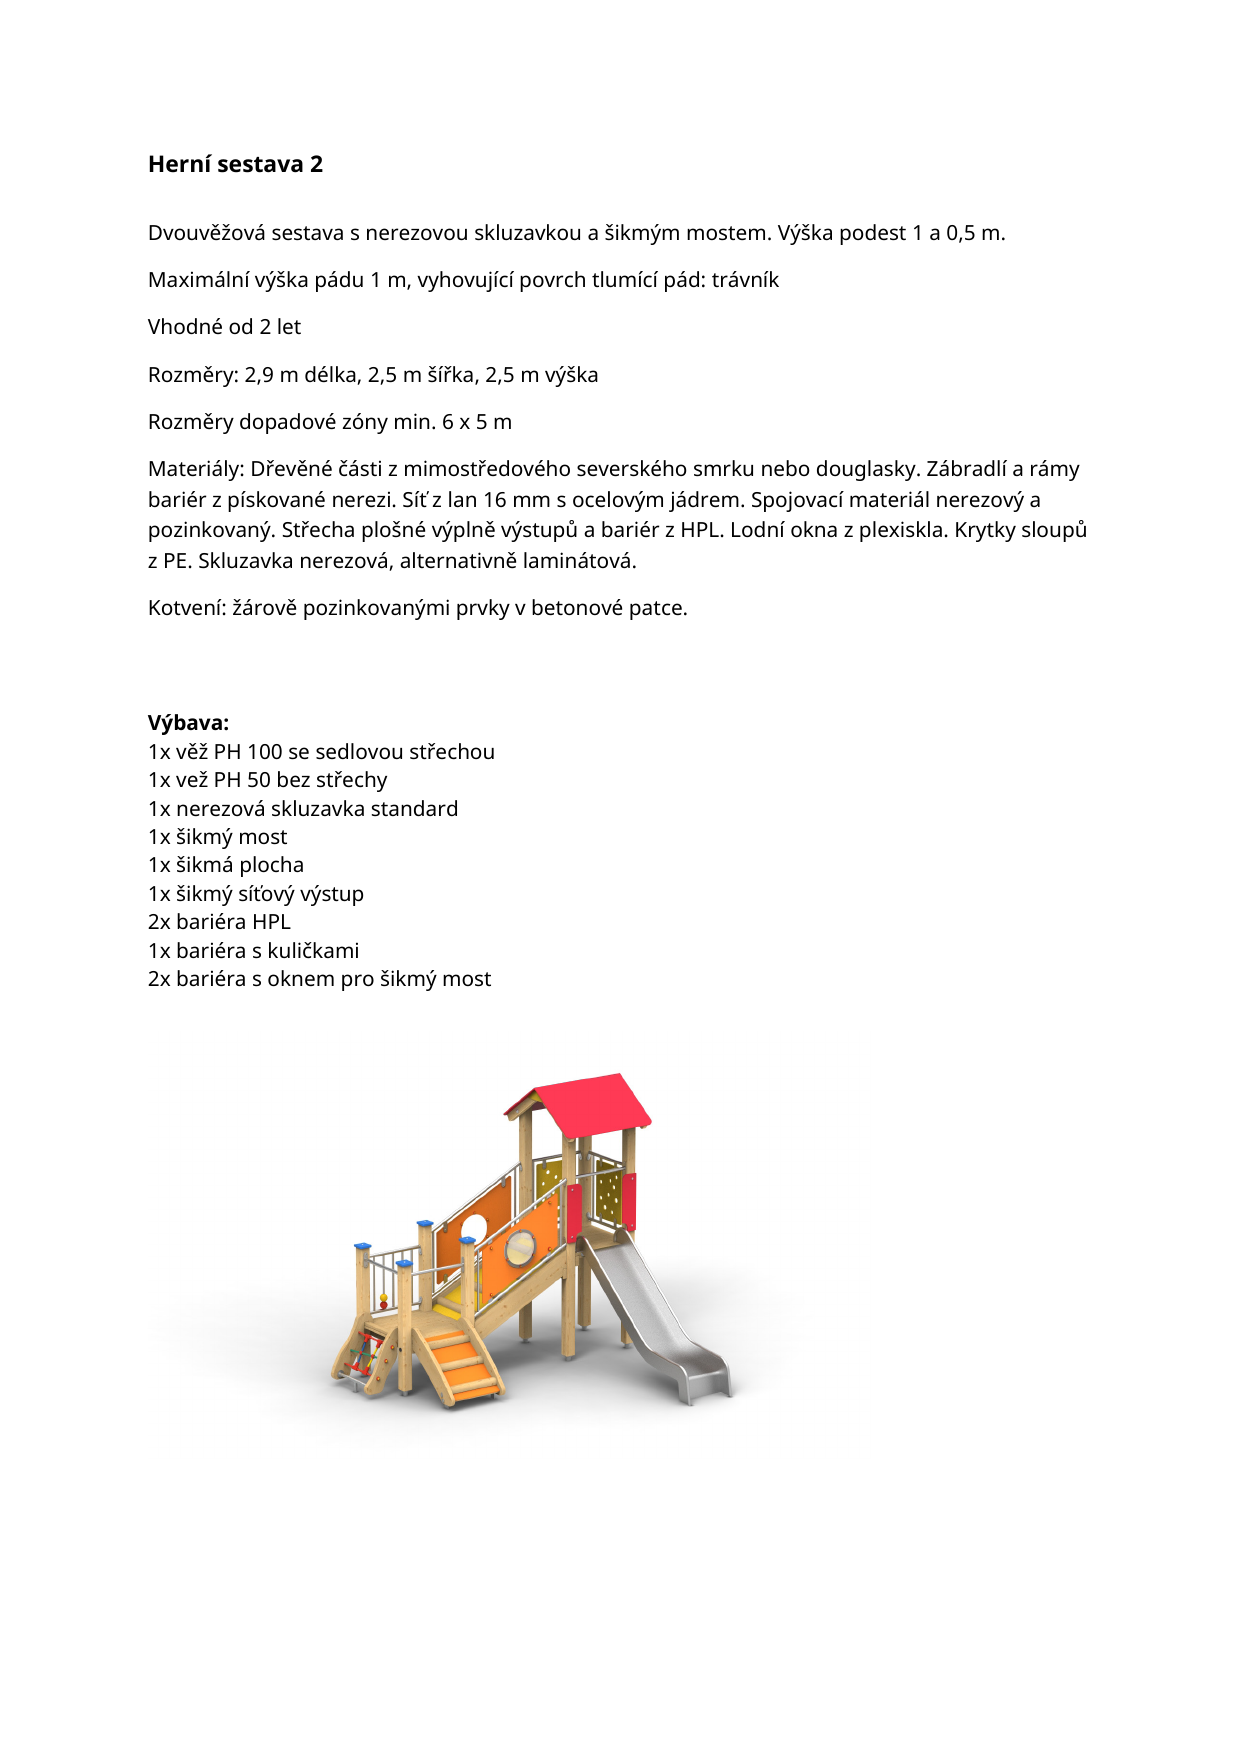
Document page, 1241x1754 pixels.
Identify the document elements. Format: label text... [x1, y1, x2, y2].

text Rozměry dopadové zóny min. 6 x 5 m [148, 407, 1093, 436]
text Výbava: 1x věž PH 100 se sedlovou střechou 1x vež PH 50 bez střechy 1x nerezová skluzavka standard 1x šikmý most 1x šikmá plocha 1x šikmý síťový výstup 2x bariéra HPL 1x bariéra s kuličkami 2x bariéra s oknem pro šikmý most [148, 708, 1093, 993]
text Kotvení: žárově pozinkovanými prvky v betonové patce. [148, 593, 1093, 622]
text Rozměry: 2,9 m délka, 2,5 m šířka, 2,5 m výška [148, 360, 1093, 388]
text Herní sestava 2 [148, 148, 1093, 179]
text Dvouvěžová sestava s nerezovou skluzavkou a šikmým mostem. Výška podest 1 a 0,5 m. [148, 218, 1093, 246]
picture [147, 1031, 871, 1459]
text Vhodné od 2 let [148, 312, 1093, 341]
text Materiály: Dřevěné části z mimostředového severského smrku nebo douglasky. Zábradlí a rámy bariér z pískované nerezi. Síť z lan 16 mm s ocelovým jádrem. Spojovací materiál nerezový a pozinkovaný. Střecha plošné výplně výstupů a bariér z HPL. Lodní okna z plexiskla. Krytky sloupů z PE. Skluzavka nerezová, alternativně laminátová. [148, 454, 1093, 575]
text Maximální výška pádu 1 m, vyhovující povrch tlumící pád: trávník [148, 265, 1093, 294]
